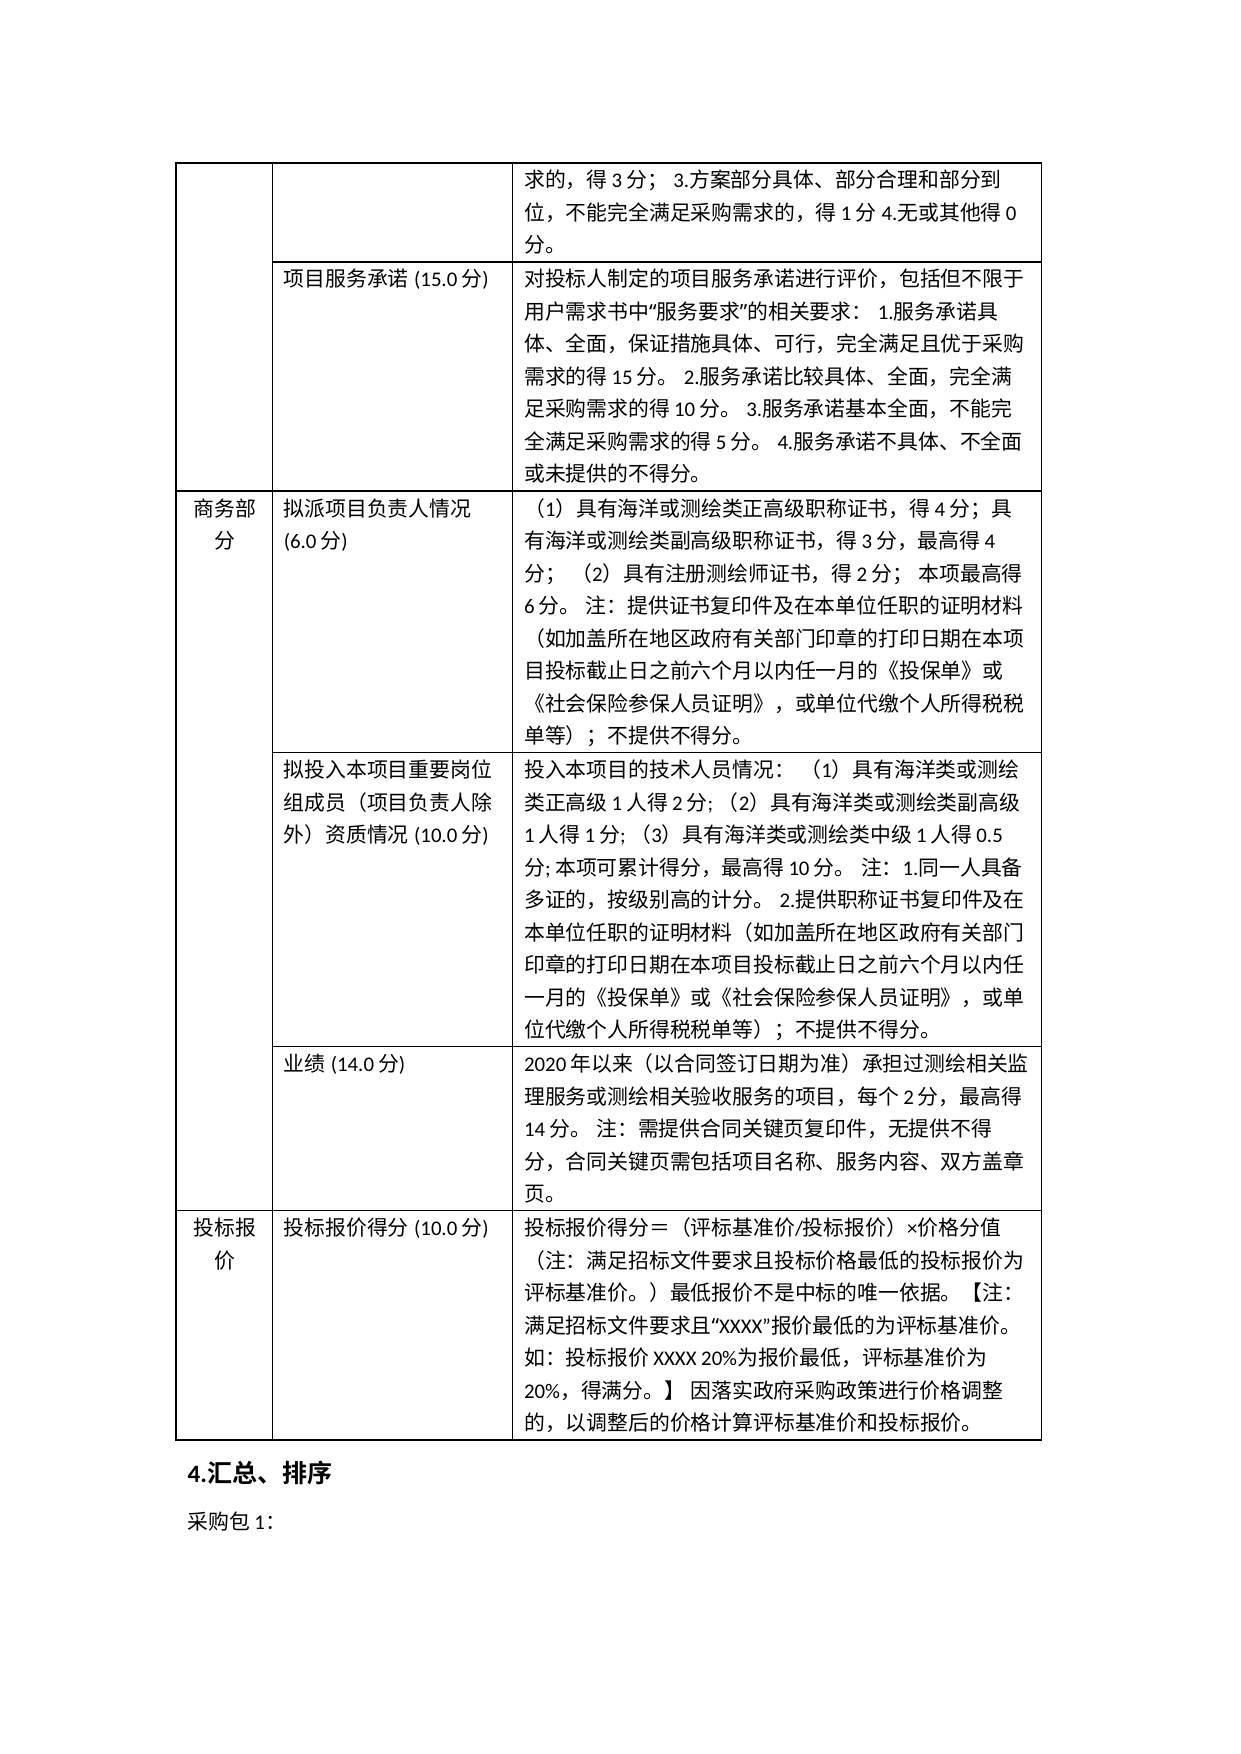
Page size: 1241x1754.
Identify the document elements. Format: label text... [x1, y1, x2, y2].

table_cell 项目服务承诺 (15.0分) [273, 263, 512, 490]
table_cell 商务部分 [177, 492, 272, 1210]
text 采购包1： [187, 1505, 1053, 1538]
table_cell 拟派项目负责人情况 (6.0分) [273, 492, 512, 752]
table_cell 投标报价得分＝（评标基准价/投标报价）×价格分值（注：满足招标文件要求且投标价格最低的投标报价为评标基准价。）最低报价不是中标的唯一依据。【注：满足招标文件要求且“XXXX”报价最低的为评标基准价。如：投标报价XXXX 20%为报价最低，评标基准价为20%，得满分。】 因落实政府采购政策进行价格调整的，以调整后的价格计算评标基准价和投标报价。 [513, 1211, 1041, 1439]
text 4.汇总、排序 [187, 1440, 1053, 1505]
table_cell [273, 164, 512, 261]
table_cell 2020年以来（以合同签订日期为准）承担过测绘相关监理服务或测绘相关验收服务的项目，每个2分，最高得14分。 注：需提供合同关键页复印件，无提供不得分，合同关键页需包括项目名称、服务内容、双方盖章页。 [513, 1047, 1041, 1210]
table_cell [513, 164, 1041, 261]
table_cell 投入本项目的技术人员情况： （1）具有海洋类或测绘类正高级1人得2分; （2）具有海洋类或测绘类副高级1人得1分; （3）具有海洋类或测绘类中级1人得0.5分; 本项可累计得分，最高得10分。 注：1.同一人具备多证的，按级别高的计分。 2.提供职称证书复印件及在本单位任职的证明材料（如加盖所在地区政府有关部门印章的打印日期在本项目投标截止日之前六个月以内任一月的《投保单》或《社会保险参保人员证明》，或单位代缴个人所得税税单等）；不提供不得分。 [513, 753, 1041, 1046]
table_cell 投标报价 [177, 1211, 272, 1439]
table_cell 拟投入本项目重要岗位组成员（项目负责人除外）资质情况 (10.0分) [273, 753, 512, 1046]
table_cell （1）具有海洋或测绘类正高级职称证书，得4分；具有海洋或测绘类副高级职称证书，得3分，最高得4分； （2）具有注册测绘师证书，得2分； 本项最高得6分。 注：提供证书复印件及在本单位任职的证明材料（如加盖所在地区政府有关部门印章的打印日期在本项目投标截止日之前六个月以内任一月的《投保单》或《社会保险参保人员证明》，或单位代缴个人所得税税单等）；不提供不得分。 [513, 492, 1041, 752]
table_cell 投标报价得分 (10.0分) [273, 1211, 512, 1439]
table_cell 对投标人制定的项目服务承诺进行评价，包括但不限于用户需求书中“服务要求”的相关要求： 1.服务承诺具体、全面，保证措施具体、可行，完全满足且优于采购需求的得15分。 2.服务承诺比较具体、全面，完全满足采购需求的得10分。 3.服务承诺基本全面，不能完全满足采购需求的得5分。 4.服务承诺不具体、不全面或未提供的不得分。 [513, 263, 1041, 490]
table_cell 业绩 (14.0分) [273, 1047, 512, 1210]
